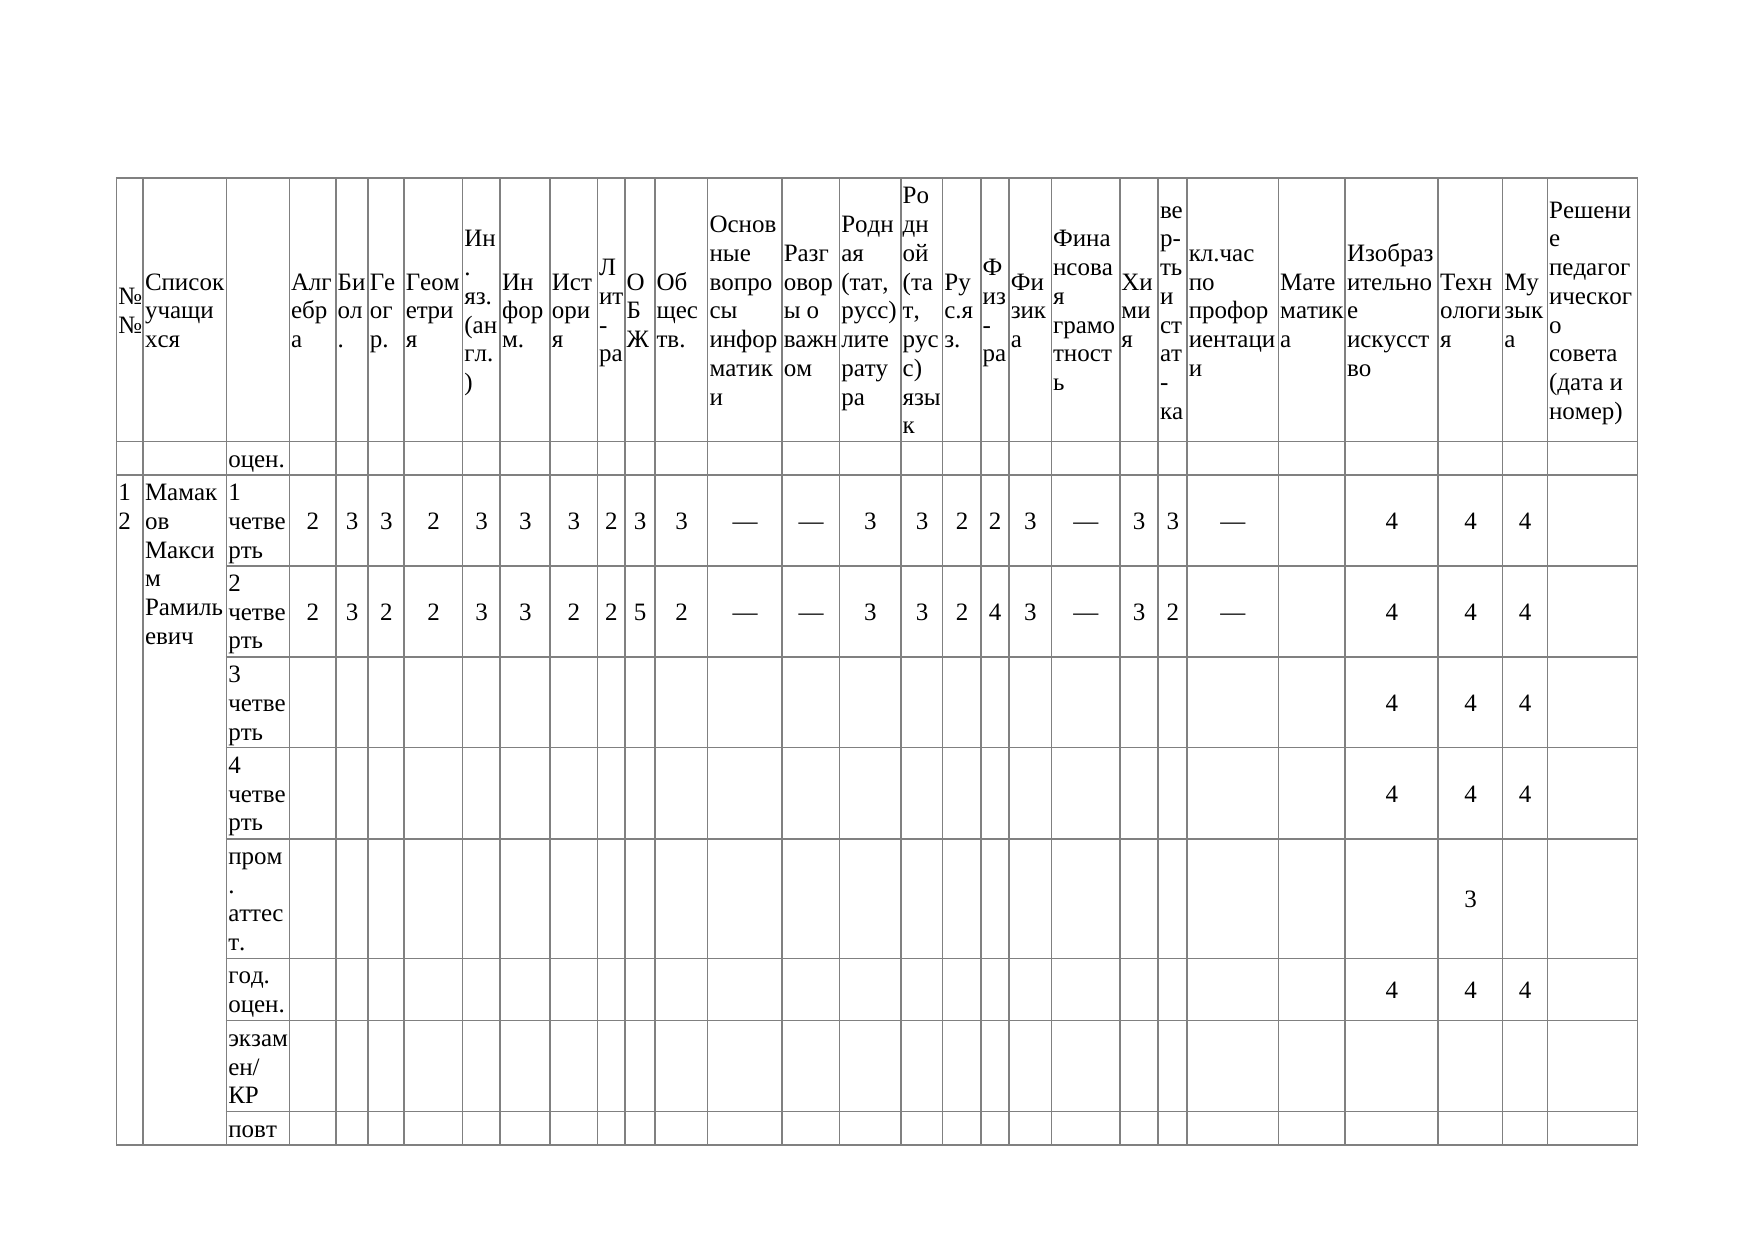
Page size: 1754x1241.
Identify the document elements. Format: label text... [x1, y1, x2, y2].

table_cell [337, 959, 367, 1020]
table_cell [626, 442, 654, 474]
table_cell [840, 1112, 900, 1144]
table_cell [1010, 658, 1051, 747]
table_header Лит-ра [598, 179, 624, 441]
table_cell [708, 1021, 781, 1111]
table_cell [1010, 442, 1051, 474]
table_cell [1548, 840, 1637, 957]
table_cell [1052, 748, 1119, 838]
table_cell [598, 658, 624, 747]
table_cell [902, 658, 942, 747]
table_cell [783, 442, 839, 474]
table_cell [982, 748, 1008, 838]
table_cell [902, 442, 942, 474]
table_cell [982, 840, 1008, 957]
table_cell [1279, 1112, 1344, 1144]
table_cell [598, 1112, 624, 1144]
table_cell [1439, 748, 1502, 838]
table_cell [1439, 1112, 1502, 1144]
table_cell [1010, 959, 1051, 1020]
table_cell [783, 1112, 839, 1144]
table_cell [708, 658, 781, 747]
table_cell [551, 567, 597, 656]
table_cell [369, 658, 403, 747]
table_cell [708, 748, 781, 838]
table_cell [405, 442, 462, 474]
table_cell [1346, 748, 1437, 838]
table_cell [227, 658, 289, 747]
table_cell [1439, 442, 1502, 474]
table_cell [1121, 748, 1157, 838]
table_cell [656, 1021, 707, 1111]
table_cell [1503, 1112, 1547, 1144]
table_header Список учащихся [144, 179, 226, 441]
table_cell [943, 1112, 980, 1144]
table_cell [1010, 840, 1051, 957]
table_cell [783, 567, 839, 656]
table_header Финансовая грамотность [1052, 179, 1119, 441]
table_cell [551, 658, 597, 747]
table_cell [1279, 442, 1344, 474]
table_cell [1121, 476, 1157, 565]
table_header Физ-ра [982, 179, 1008, 441]
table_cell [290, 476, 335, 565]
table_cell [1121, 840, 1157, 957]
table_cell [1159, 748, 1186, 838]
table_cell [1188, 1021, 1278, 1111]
table_header История [551, 179, 597, 441]
table_header Разговоры о важном [783, 179, 839, 441]
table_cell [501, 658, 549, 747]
table_header кл.час по профориентации [1188, 179, 1278, 441]
table_header Обществ. [656, 179, 707, 441]
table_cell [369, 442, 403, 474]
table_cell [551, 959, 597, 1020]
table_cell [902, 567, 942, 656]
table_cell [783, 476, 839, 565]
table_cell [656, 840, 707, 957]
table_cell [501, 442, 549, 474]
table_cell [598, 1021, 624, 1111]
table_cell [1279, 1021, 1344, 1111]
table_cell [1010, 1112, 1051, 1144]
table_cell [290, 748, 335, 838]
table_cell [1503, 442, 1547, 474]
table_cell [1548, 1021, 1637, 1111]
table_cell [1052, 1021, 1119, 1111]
table_header Родной (тат, русс) язык [902, 179, 942, 441]
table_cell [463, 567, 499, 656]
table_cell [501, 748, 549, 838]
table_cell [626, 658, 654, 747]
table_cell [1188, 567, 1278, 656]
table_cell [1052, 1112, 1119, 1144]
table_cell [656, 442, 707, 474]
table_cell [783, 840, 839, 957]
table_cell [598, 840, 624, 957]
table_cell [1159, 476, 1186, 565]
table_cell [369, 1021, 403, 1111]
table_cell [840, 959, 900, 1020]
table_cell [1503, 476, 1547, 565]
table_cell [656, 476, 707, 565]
table_header Физика [1010, 179, 1051, 441]
table_header вер-ть и стат-ка [1159, 179, 1186, 441]
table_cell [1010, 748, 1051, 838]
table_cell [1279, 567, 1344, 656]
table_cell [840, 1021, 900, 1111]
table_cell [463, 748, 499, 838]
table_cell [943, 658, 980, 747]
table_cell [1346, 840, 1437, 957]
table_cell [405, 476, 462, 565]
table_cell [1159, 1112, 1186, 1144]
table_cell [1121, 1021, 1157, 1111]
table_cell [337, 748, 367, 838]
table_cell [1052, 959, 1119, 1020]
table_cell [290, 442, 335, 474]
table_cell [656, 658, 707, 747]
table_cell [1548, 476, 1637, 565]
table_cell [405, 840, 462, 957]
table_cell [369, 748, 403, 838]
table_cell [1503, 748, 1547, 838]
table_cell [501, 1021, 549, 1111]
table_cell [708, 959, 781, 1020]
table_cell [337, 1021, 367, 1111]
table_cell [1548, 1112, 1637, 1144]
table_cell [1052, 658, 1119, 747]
table_header Основные вопросы информатики [708, 179, 781, 441]
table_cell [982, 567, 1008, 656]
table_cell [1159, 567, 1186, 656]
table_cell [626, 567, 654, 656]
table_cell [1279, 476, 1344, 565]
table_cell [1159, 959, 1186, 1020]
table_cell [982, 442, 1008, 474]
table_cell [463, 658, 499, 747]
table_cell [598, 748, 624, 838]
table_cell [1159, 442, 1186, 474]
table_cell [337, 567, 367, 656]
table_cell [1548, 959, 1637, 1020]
table_header Музыка [1503, 179, 1547, 441]
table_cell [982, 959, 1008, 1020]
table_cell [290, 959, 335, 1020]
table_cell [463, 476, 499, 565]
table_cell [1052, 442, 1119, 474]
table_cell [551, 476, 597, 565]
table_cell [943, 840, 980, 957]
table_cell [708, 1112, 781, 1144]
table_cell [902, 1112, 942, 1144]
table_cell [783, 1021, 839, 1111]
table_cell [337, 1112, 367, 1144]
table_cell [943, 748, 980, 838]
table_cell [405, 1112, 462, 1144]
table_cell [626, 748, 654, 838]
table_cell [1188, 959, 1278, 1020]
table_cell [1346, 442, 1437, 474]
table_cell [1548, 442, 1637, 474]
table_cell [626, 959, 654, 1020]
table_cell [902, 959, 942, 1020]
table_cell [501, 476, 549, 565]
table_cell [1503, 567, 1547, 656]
table_header Ин. яз. (англ.) [463, 179, 499, 441]
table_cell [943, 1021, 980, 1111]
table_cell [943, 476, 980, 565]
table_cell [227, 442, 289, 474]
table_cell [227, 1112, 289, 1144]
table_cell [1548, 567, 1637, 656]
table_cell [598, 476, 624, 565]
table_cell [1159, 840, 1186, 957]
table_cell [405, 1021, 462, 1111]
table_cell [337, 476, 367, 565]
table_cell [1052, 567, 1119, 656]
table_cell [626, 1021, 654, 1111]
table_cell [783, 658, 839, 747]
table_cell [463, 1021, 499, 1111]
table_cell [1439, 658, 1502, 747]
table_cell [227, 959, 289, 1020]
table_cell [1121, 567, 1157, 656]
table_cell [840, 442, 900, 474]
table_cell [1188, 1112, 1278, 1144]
table_header ОБЖ [626, 179, 654, 441]
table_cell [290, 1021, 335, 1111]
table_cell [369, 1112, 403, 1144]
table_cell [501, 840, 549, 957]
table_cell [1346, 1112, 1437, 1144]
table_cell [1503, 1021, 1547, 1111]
table_header Геометрия [405, 179, 462, 441]
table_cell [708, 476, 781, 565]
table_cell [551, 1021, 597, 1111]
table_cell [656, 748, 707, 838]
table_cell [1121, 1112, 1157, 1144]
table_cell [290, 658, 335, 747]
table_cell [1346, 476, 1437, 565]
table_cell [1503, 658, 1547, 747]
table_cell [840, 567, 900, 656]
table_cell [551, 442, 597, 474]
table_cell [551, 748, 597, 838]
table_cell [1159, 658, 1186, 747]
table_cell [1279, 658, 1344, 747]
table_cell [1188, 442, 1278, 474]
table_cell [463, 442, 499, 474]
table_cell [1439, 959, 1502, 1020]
table_header Рус.яз. [943, 179, 980, 441]
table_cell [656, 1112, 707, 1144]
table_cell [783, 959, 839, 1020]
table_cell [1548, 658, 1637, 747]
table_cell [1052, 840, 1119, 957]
table_header Информ. [501, 179, 549, 441]
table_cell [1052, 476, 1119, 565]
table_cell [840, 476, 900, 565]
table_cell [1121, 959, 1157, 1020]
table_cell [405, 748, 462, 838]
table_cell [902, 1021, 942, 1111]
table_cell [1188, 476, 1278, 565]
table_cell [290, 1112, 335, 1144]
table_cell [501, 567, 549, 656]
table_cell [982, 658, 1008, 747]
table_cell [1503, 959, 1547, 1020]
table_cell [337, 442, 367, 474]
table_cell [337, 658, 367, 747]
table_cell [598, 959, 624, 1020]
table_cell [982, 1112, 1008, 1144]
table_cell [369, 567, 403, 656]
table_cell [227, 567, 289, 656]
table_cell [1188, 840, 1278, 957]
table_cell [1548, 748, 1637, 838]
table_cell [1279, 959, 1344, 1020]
table_header Геогр. [369, 179, 403, 441]
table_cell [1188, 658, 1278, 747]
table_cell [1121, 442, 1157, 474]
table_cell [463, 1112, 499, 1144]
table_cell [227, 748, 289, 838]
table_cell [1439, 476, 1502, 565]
table_header Химия [1121, 179, 1157, 441]
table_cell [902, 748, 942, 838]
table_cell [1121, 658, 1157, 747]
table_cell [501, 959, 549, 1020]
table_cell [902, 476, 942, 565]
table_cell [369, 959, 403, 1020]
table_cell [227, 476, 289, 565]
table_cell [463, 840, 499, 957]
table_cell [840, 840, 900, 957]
table_header Решение педагогического совета (дата и номер) [1548, 179, 1637, 441]
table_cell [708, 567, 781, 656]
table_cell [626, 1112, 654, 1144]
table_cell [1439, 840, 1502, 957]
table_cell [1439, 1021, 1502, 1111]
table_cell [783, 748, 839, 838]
table_header №№ [117, 179, 142, 441]
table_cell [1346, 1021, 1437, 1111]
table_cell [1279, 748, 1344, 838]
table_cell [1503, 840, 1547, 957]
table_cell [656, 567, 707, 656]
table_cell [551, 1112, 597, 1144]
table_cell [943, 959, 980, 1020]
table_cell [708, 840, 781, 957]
table_header Математика [1279, 179, 1344, 441]
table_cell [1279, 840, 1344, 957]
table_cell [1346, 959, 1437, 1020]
table_header [227, 179, 289, 441]
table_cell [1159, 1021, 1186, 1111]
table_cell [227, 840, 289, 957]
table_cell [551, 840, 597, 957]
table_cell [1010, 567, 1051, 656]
table_header Алгебра [290, 179, 335, 441]
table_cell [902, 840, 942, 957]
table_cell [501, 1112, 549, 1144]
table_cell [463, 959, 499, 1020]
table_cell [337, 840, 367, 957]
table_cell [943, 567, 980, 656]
table_header Технология [1439, 179, 1502, 441]
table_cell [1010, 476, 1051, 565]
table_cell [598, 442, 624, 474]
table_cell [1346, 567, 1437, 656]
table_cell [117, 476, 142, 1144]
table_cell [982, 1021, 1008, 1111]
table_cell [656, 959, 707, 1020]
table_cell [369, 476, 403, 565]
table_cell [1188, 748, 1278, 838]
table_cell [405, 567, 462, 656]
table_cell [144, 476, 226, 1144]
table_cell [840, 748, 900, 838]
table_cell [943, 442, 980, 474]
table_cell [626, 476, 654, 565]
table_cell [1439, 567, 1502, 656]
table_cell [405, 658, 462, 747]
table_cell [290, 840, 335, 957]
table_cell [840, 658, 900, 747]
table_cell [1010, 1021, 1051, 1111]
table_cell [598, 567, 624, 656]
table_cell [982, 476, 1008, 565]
table_header Биол. [337, 179, 367, 441]
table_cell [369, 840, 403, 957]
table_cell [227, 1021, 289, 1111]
table_header Родная (тат, русс) литература [840, 179, 900, 441]
table_header Изобразительное искусство [1346, 179, 1437, 441]
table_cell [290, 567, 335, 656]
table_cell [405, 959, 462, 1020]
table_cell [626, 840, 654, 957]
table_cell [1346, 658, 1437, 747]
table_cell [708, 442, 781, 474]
